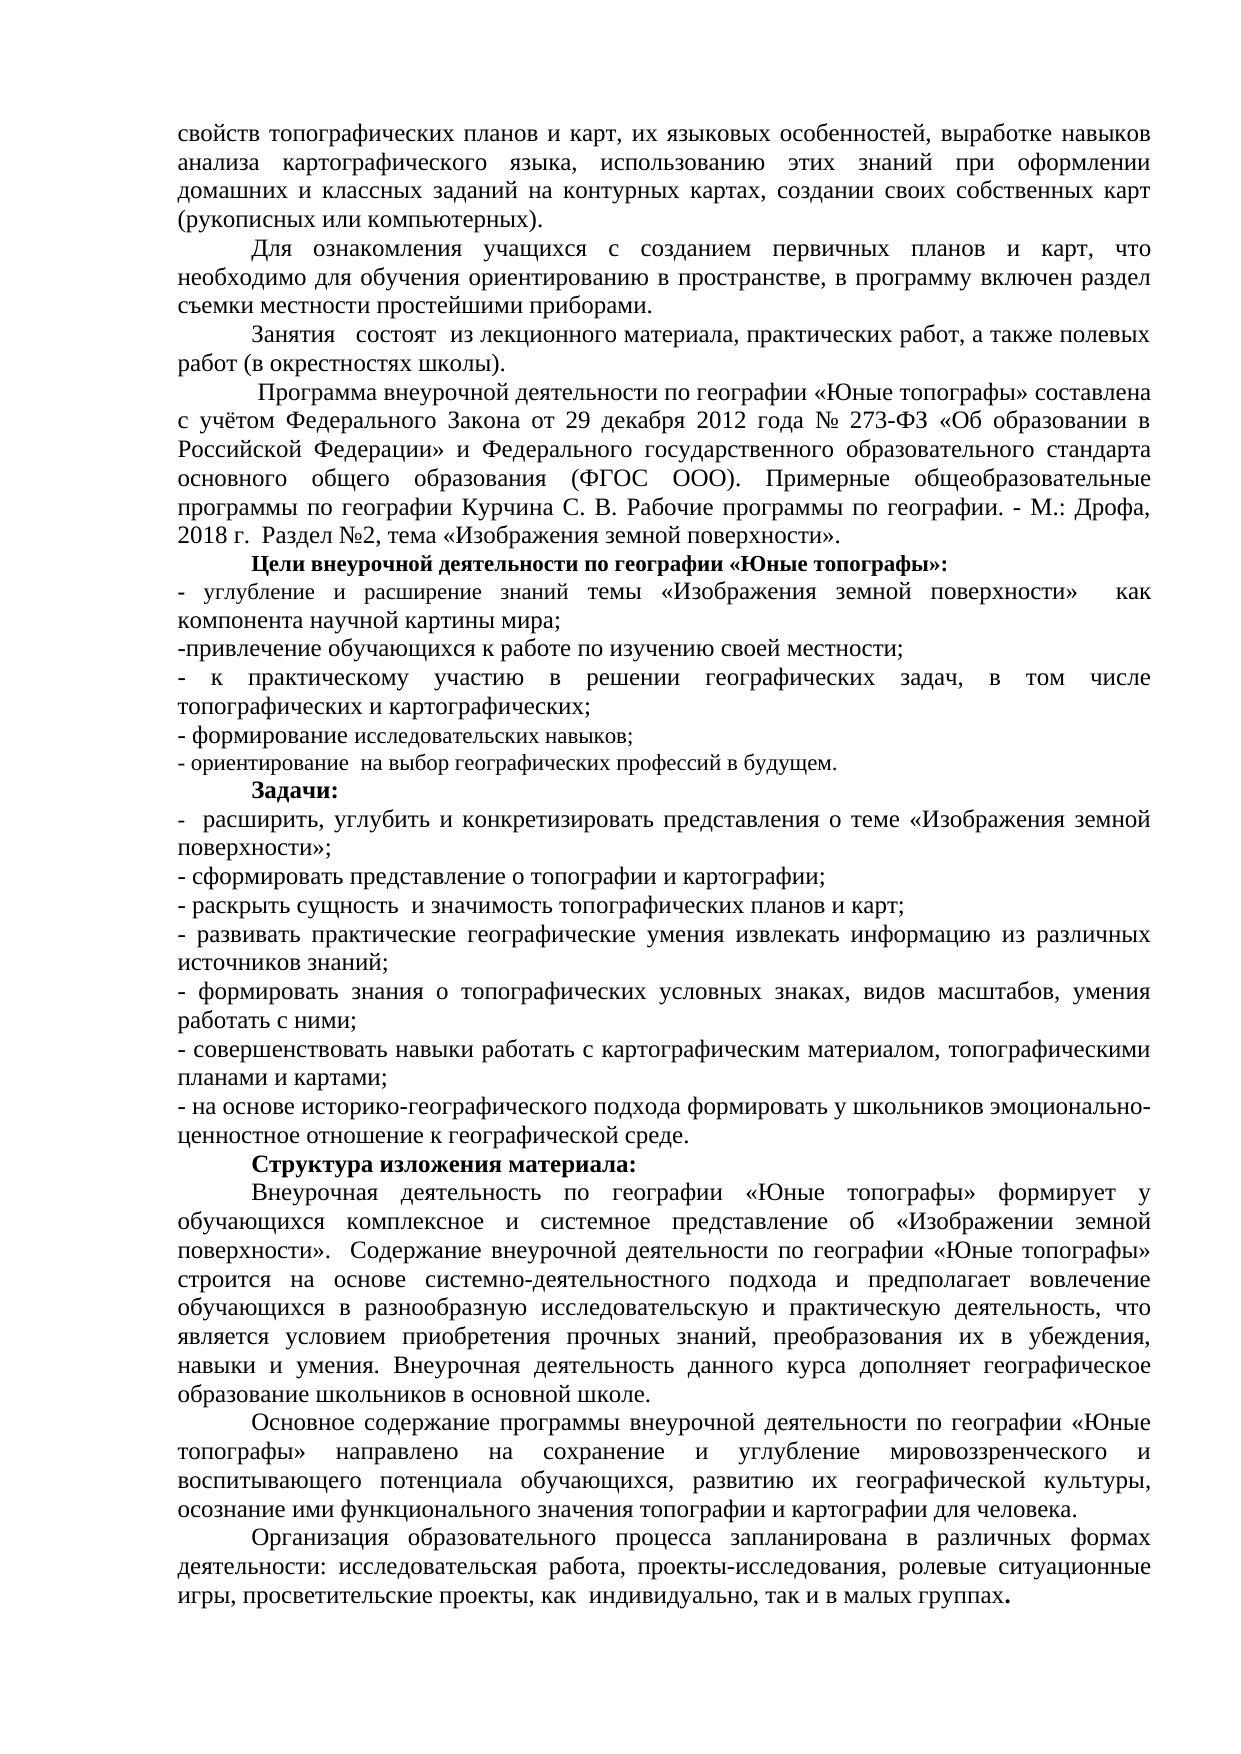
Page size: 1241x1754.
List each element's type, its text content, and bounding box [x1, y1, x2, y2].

text - к практическому участию в решении географических задач, в том числе топографических и картографических; [177, 662, 1152, 720]
text - раскрыть сущность и значимость топографических планов и карт; [177, 890, 1152, 919]
text -привлечение обучающихся к работе по изучению своей местности; [177, 633, 1152, 662]
text - развивать практические географические умения извлекать информацию из различных источников знаний; [177, 919, 1152, 976]
text Для ознакомления учащихся с созданием первичных планов и карт, что необходимо для обучения ориентированию в пространстве, в программу включен раздел съемки местности простейшими приборами. [177, 233, 1152, 319]
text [177, 118, 1152, 233]
text - сформировать представление о топографии и картографии; [177, 861, 1152, 890]
text Задачи: [227, 775, 1152, 804]
text Программа внеурочной деятельности по географии «Юные топографы» составлена с учётом Федерального Закона от 29 декабря 2012 года № 273-ФЗ «Об образовании в Российской Федерации» и Федерального государственного образовательного стандарта основного общего образования (ФГОС ООО). Примерные общеобразовательные программы по географии Курчина С. В. Рабочие программы по географии. - М.: Дрофа, 2018 г. Раздел №2, тема «Изображения земной поверхности». [177, 377, 1152, 550]
text Внеурочная деятельность по географии «Юные топографы» формирует у обучающихся комплексное и системное представление об «Изображении земной поверхности». Содержание внеурочной деятельности по географии «Юные топографы» строится на основе системно-деятельностного подхода и предполагает вовлечение обучающихся в разнообразную исследовательскую и практическую деятельность, что является условием приобретения прочных знаний, преобразования их в убеждения, навыки и умения. Внеурочная деятельность данного курса дополняет географическое образование школьников в основной школе. [177, 1177, 1152, 1407]
text Организация образовательного процесса запланирована в различных формах деятельности: исследовательская работа, проекты-исследования, ролевые ситуационные игры, просветительские проекты, как индивидуально, так и в малых группах. [177, 1522, 1152, 1609]
text Основное содержание программы внеурочной деятельности по географии «Юные топографы» направлено на сохранение и углубление мировоззренческого и воспитывающего потенциала обучающихся, развитию их географической культуры, осознание ими функционального значения топографии и картографии для человека. [177, 1407, 1152, 1522]
text - расширить, углубить и конкретизировать представления о теме «Изображения земной поверхности»; [177, 804, 1152, 861]
text - на основе историко-географического подхода формировать у школьников эмоционально-ценностное отношение к географической среде. [177, 1091, 1152, 1149]
text Структура изложения материала: [177, 1149, 1152, 1177]
text Занятия состоят из лекционного материала, практических работ, а также полевых работ (в окрестностях школы). [177, 319, 1152, 377]
text - углубление и расширение знаний темы «Изображения земной поверхности» как компонента научной картины мира; [177, 576, 1152, 633]
text Цели внеурочной деятельности по географии «Юные топографы»: [177, 550, 1152, 576]
text - формировать знания о топографических условных знаках, видов масштабов, умения работать с ними; [177, 976, 1152, 1034]
text - ориентирование на выбор географических профессий в будущем. [177, 748, 1152, 775]
text - формирование исследовательских навыков; [177, 720, 1152, 748]
text - совершенствовать навыки работать с картографическим материалом, топографическими планами и картами; [177, 1034, 1152, 1091]
